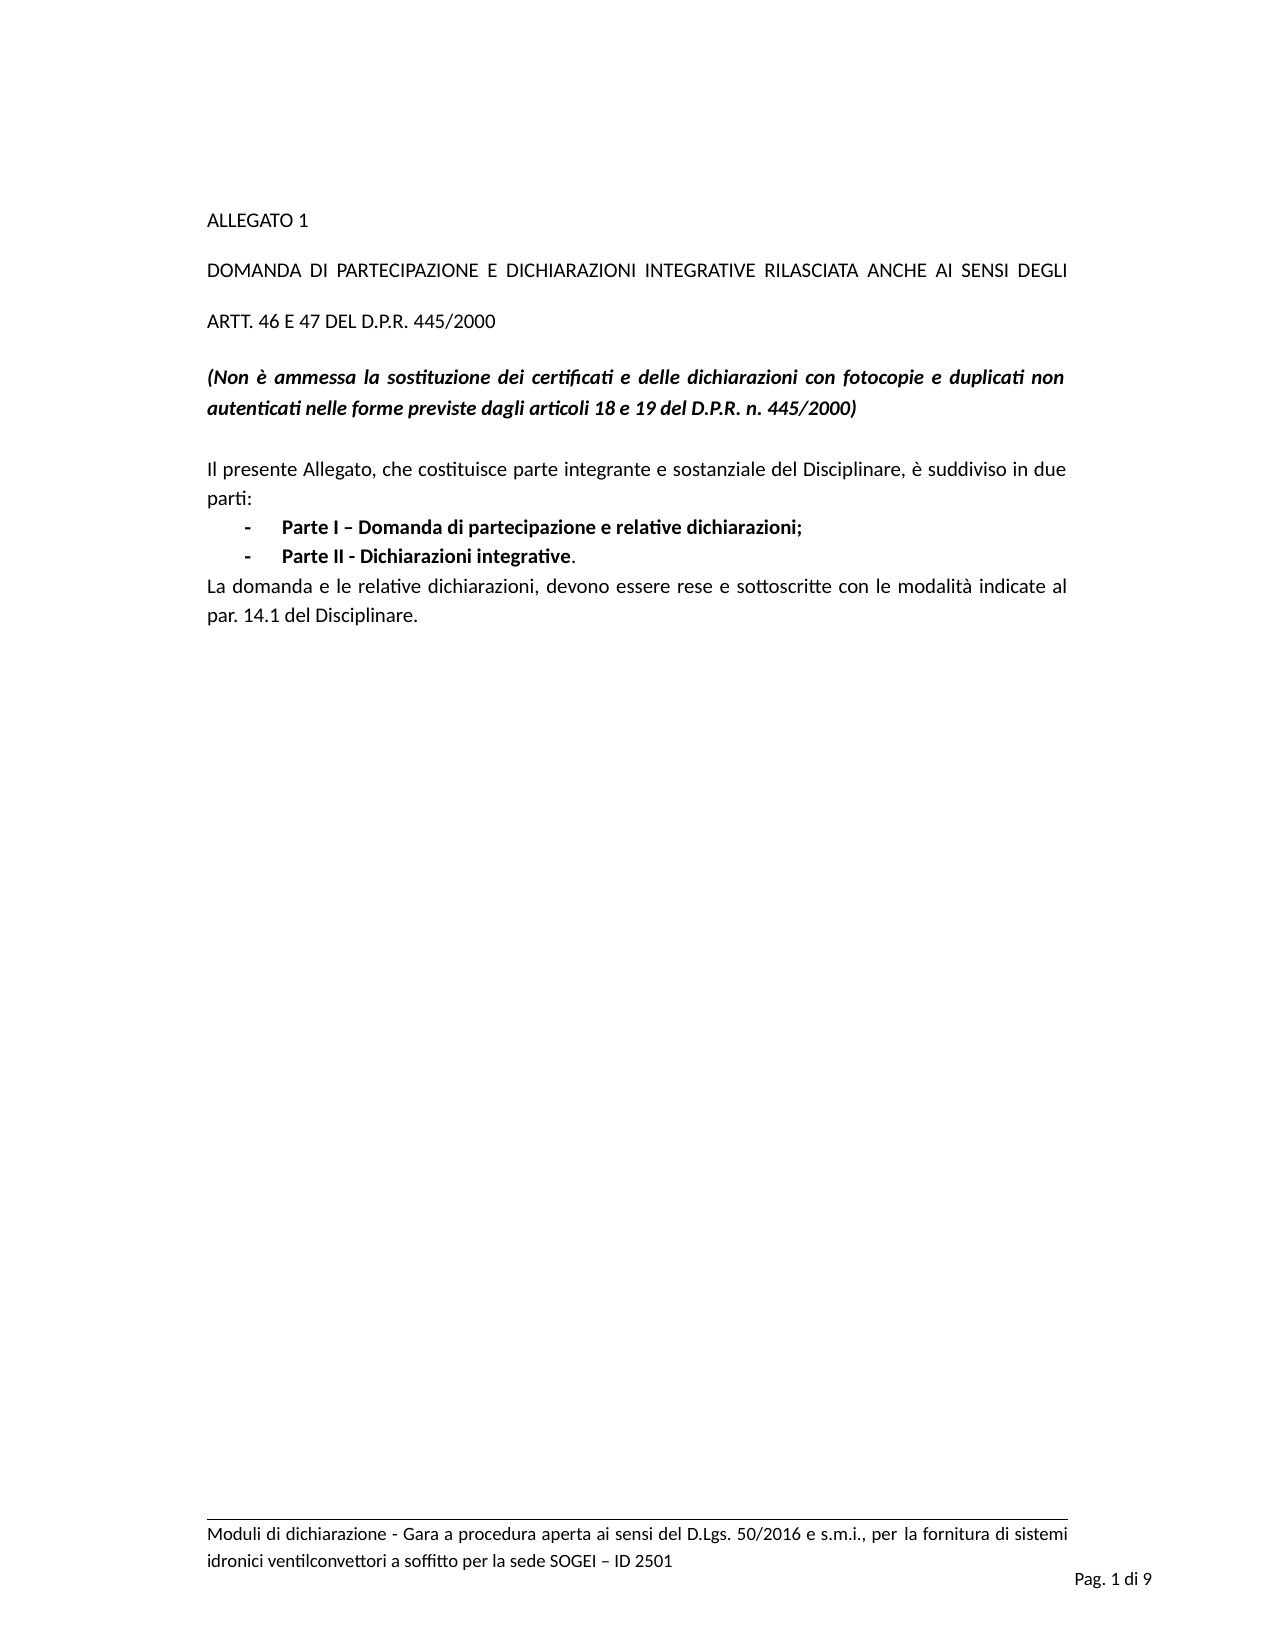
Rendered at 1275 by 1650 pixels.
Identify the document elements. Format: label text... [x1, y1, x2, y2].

text Il presente Allegato, che costituisce parte integrante e sostanziale del Disciplinare, è suddiviso in due parti: [207, 453, 1068, 511]
list Parte I – Domanda di partecipazione e relative dichiarazioni; [244, 511, 1068, 541]
text La domanda e le relative dichiarazioni, devono essere rese e sottoscritte con le modalità indicate al par. 14.1 del Disciplinare. [207, 570, 1068, 628]
text ALLEGATO 1 [207, 207, 1068, 232]
text (Non è ammessa la sostituzione dei certificati e delle dichiarazioni con fotocopie e duplicati non autenticati nelle forme previste dagli articoli 18 e 19 del D.P.R. n. 445/2000) [207, 359, 1068, 422]
list Parte II - Dichiarazioni integrative. [244, 541, 1068, 570]
text doMANDA di partecipazione e dichiarazioni integrative RILASCIATA ANCHE AI SENSI DEGLI ARTT. 46 E 47 DEL D.P.R. 445/2000 [207, 258, 1068, 334]
